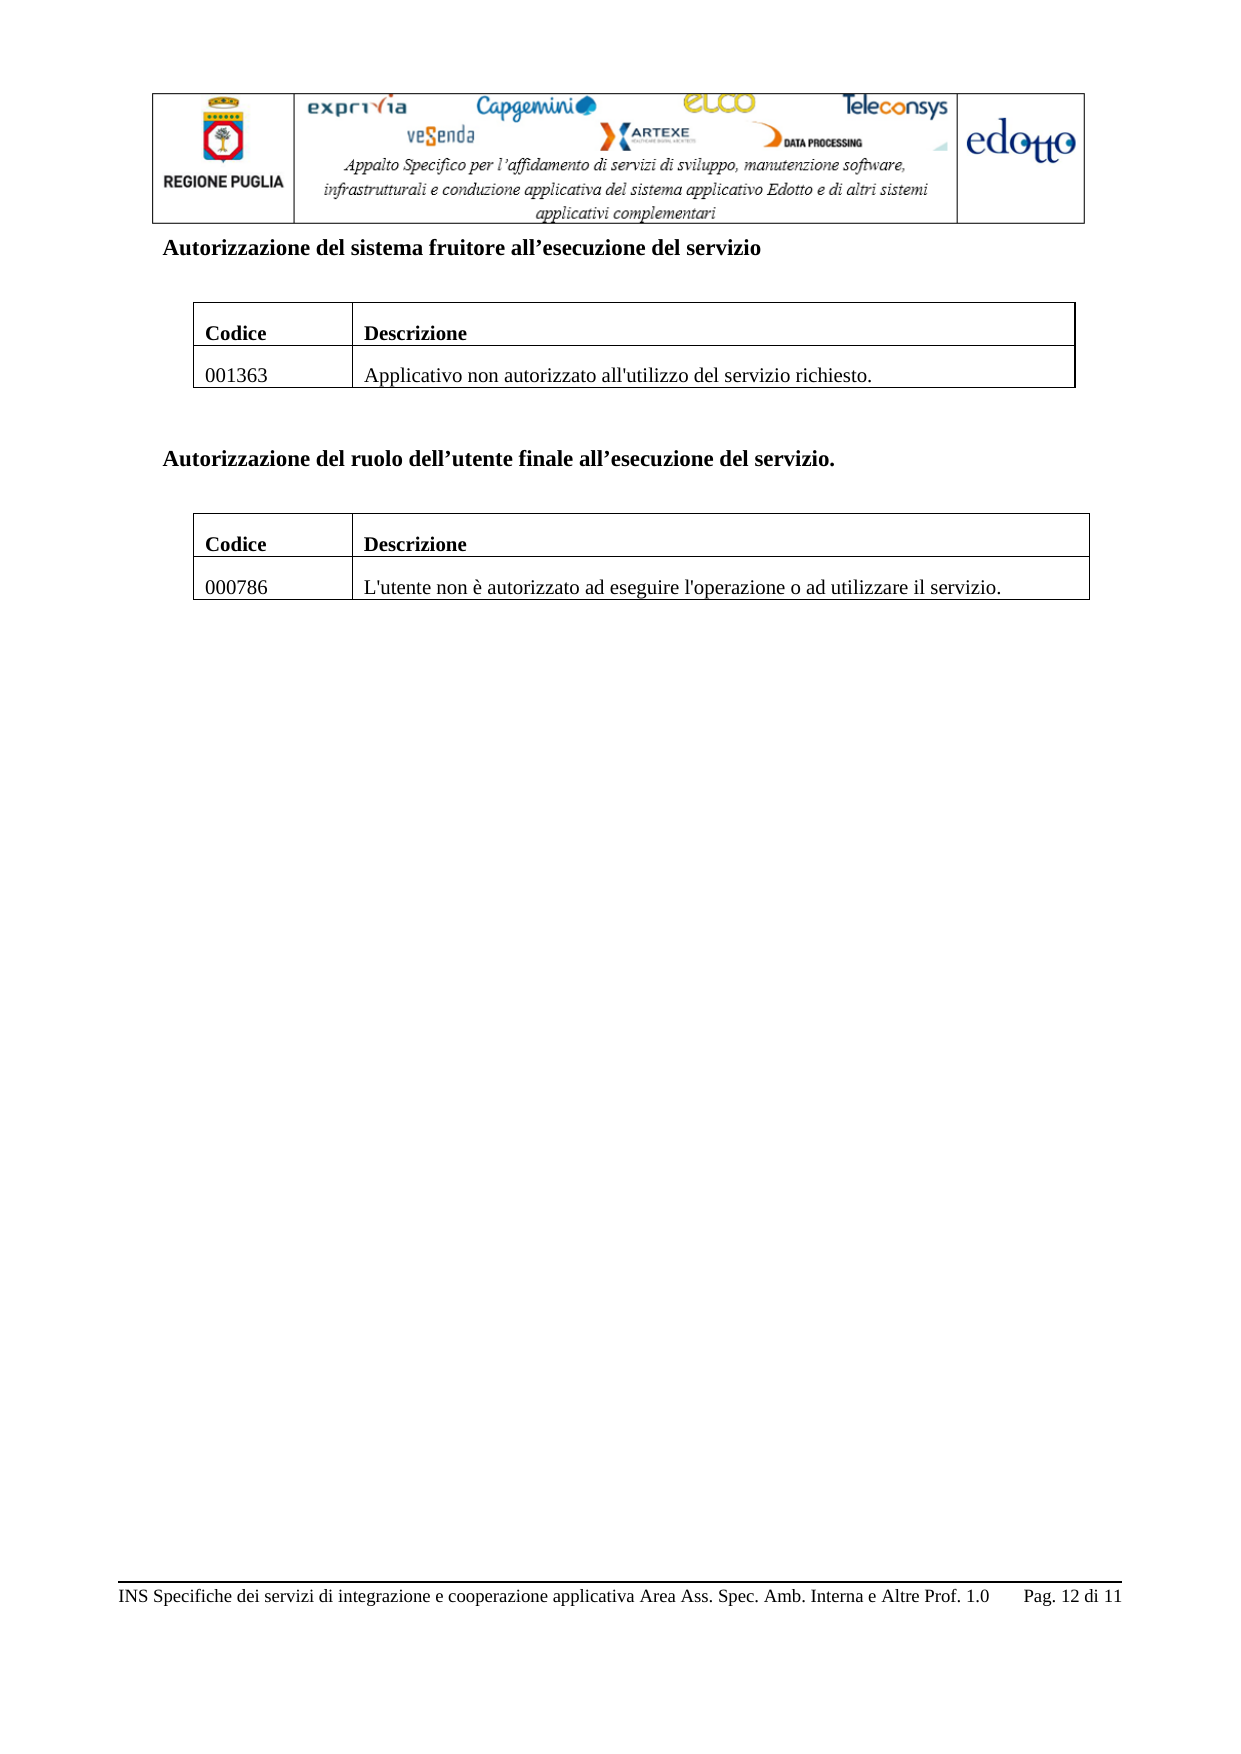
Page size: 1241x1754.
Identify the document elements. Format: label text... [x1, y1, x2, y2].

table_header Descrizione [353, 303, 1074, 344]
table_cell Applicativo non autorizzato all'utilizzo del servizio richiesto. [353, 346, 1074, 387]
table_header Descrizione [353, 514, 1089, 556]
table_cell L'utente non è autorizzato ad eseguire l'operazione o ad utilizzare il servizio. [353, 557, 1089, 599]
table_cell 000786 [194, 557, 352, 599]
table_cell 001363 [194, 346, 352, 387]
text Autorizzazione del sistema fruitore all’esecuzione del servizio [118, 231, 1048, 260]
table_header Codice [194, 514, 352, 556]
picture [147, 87, 1093, 231]
table_header Codice [194, 303, 352, 344]
text Autorizzazione del ruolo dell’utente finale all’esecuzione del servizio. [118, 442, 1048, 472]
